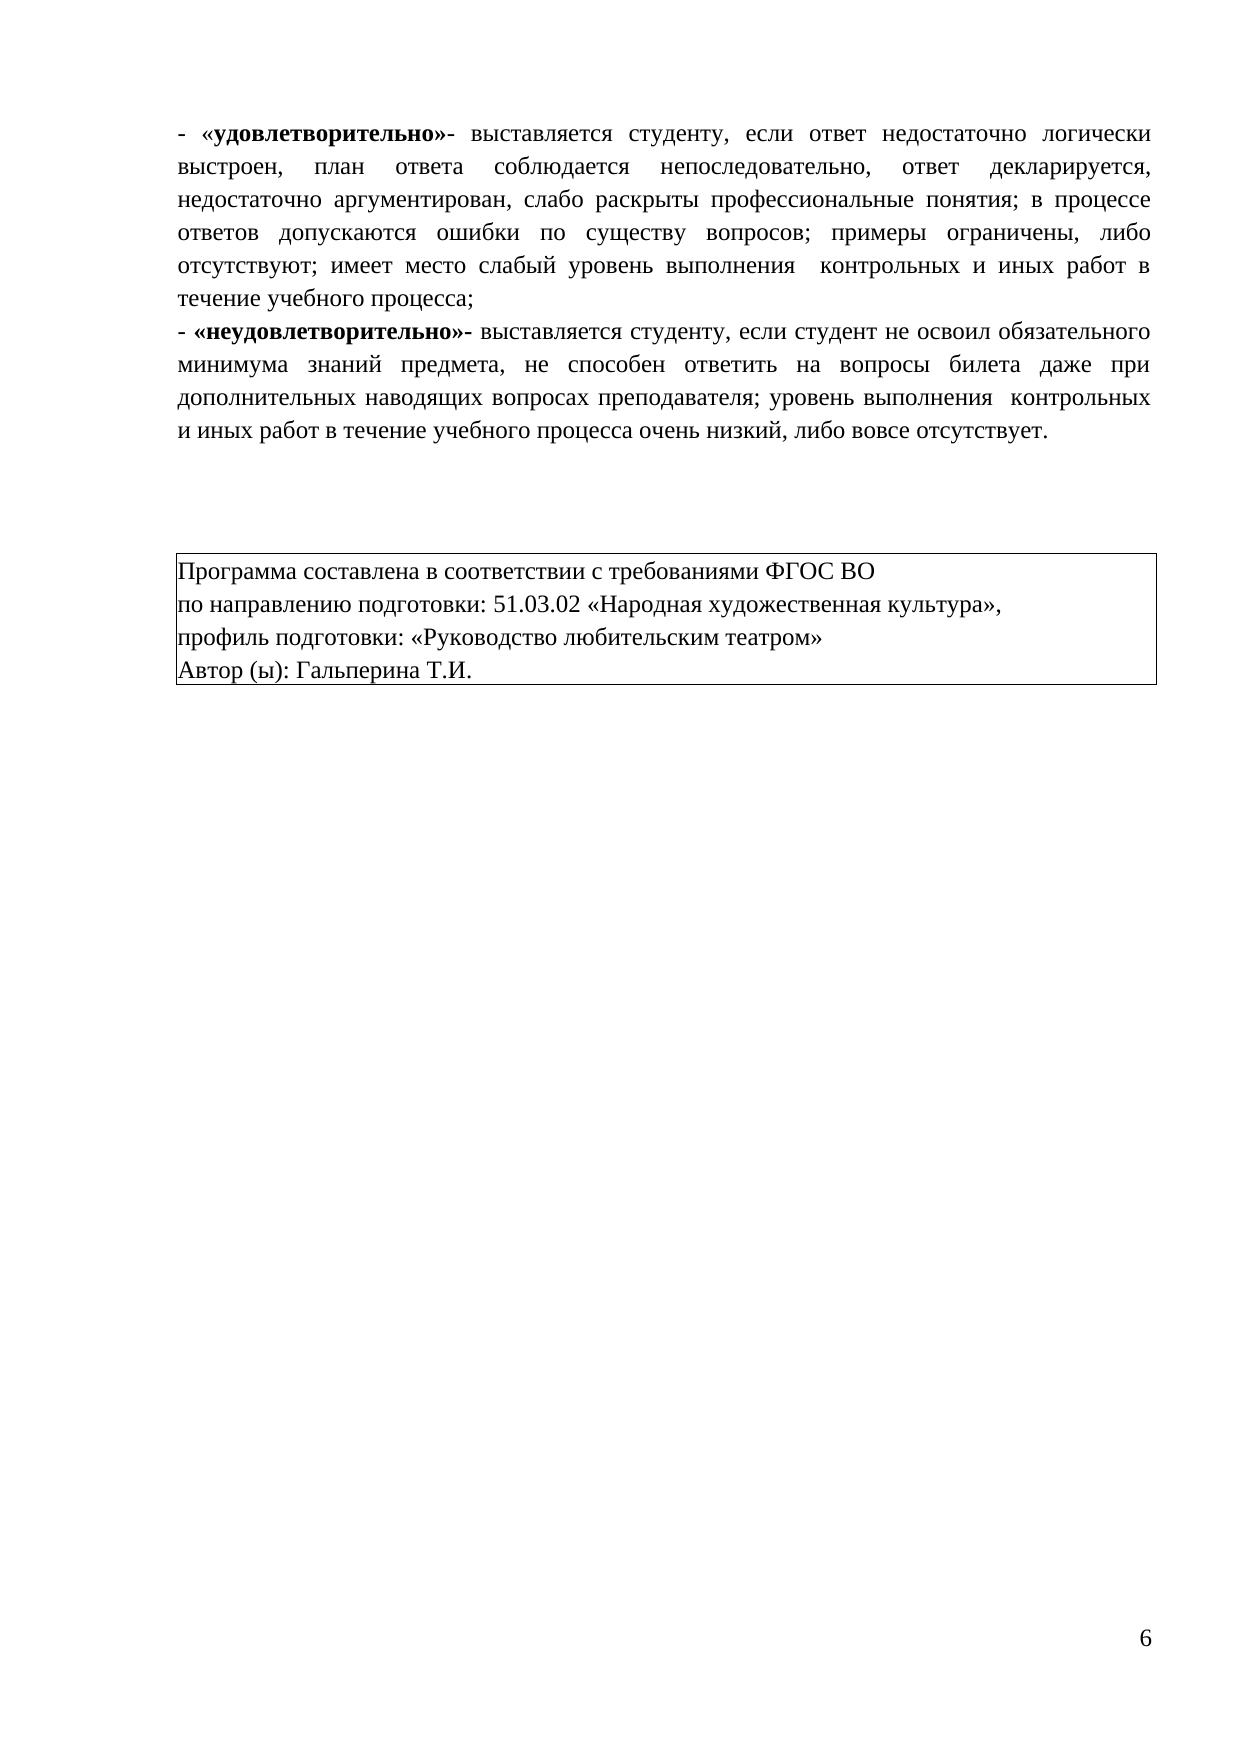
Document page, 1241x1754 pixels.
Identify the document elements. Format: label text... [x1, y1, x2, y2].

text - «удовлетворительно»- выставляется студенту, если ответ недостаточно логически выстроен, план ответа соблюдается непоследовательно, ответ декларируется, недостаточно аргументирован, слабо раскрыты профессиональные понятия; в процессе ответов допускаются ошибки по существу вопросов; примеры ограничены, либо отсутствуют; имеет место слабый уровень выполнения контрольных и иных работ в течение учебного процесса; [177, 118, 1152, 312]
text - «неудовлетворительно»- выставляется студенту, если студент не освоил обязательного минимума знаний предмета, не способен ответить на вопросы билета даже при дополнительных наводящих вопросах преподавателя; уровень выполнения контрольных и иных работ в течение учебного процесса очень низкий, либо вовсе отсутствует. [177, 316, 1152, 444]
text профиль подготовки: «Руководство любительским театром» [177, 619, 1156, 651]
text по направлению подготовки: 51.03.02 «Народная художественная культура», [177, 586, 1156, 618]
text Автор (ы): Гальперина Т.И. [177, 652, 1156, 684]
text Программа составлена в соответствии с требованиями ФГОС ВО [177, 554, 1156, 585]
